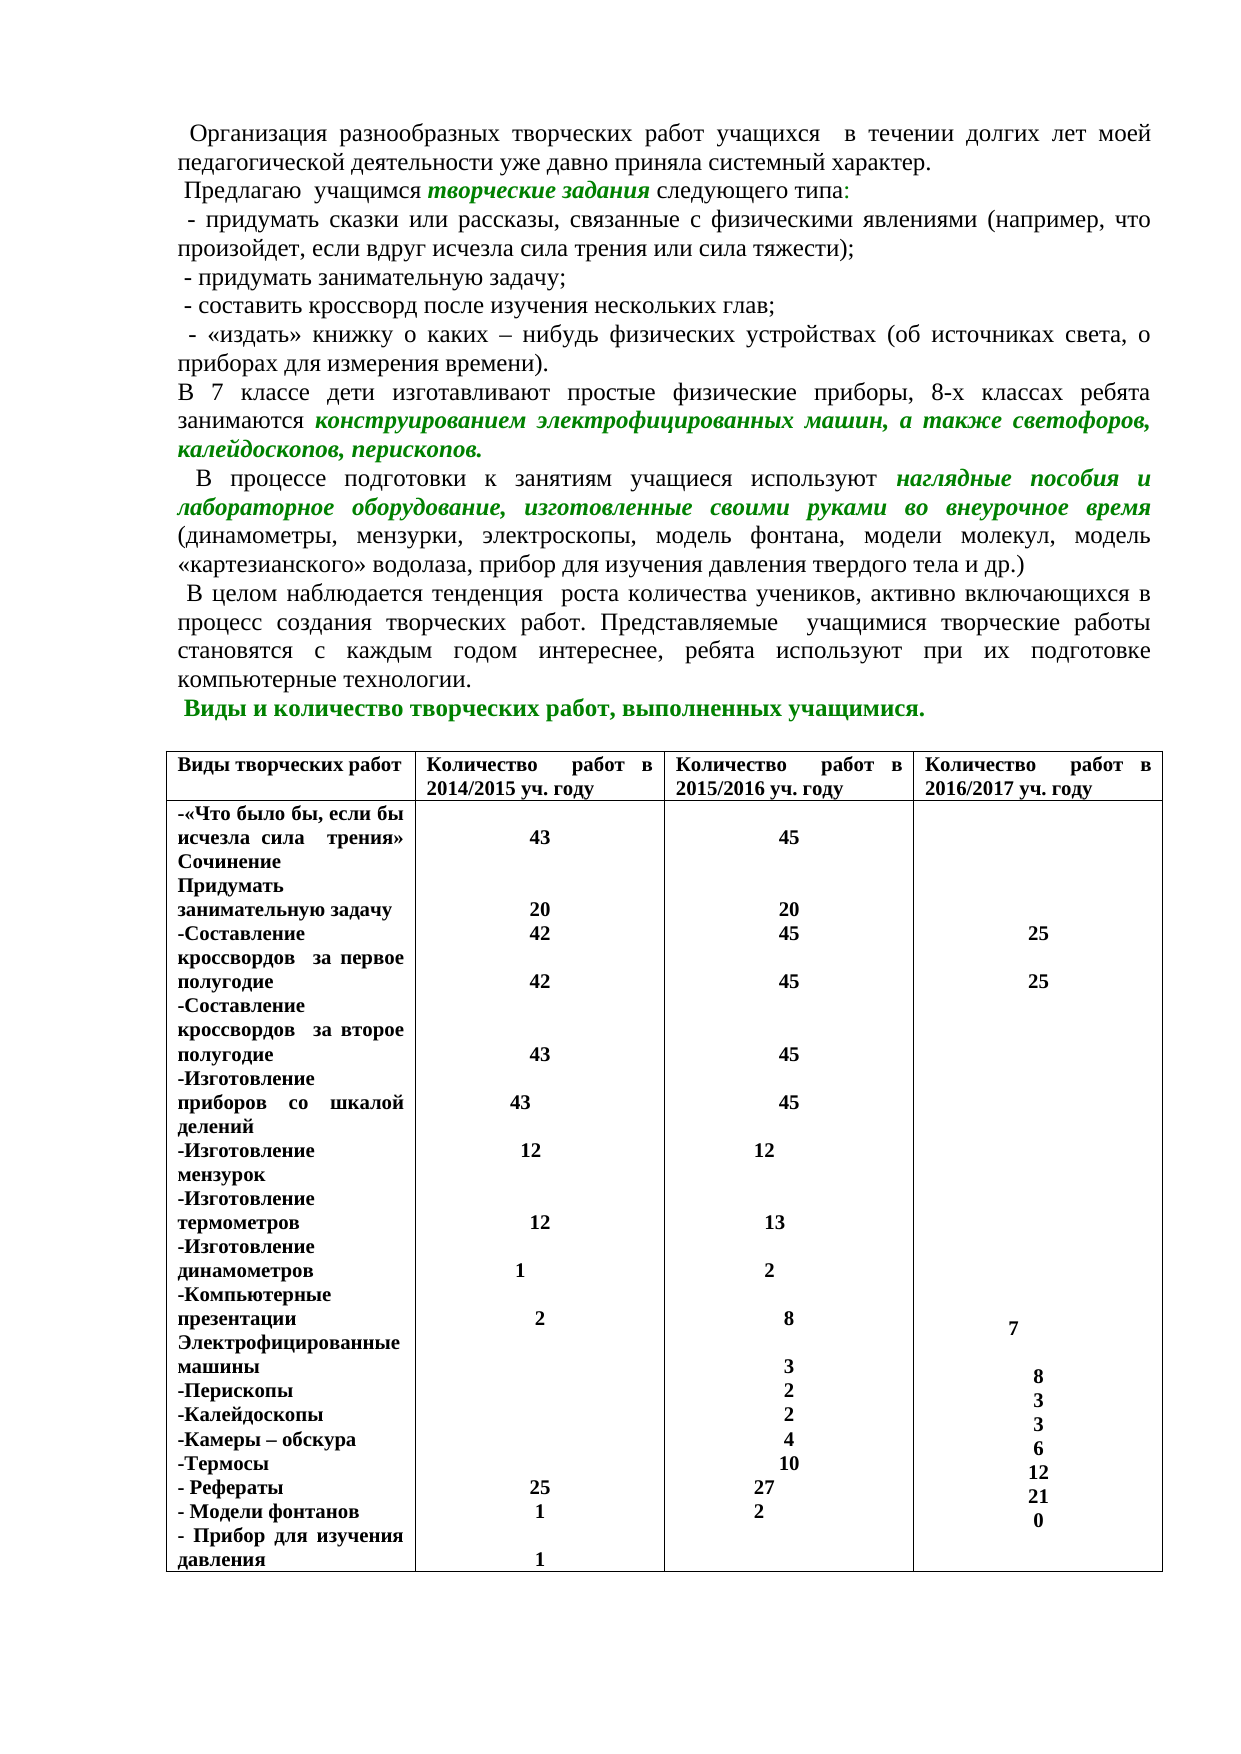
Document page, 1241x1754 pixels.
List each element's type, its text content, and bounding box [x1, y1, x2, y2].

table_cell 25 25 7 8 3 3 6 12 21 0 [914, 801, 1162, 1571]
text В процессе подготовки к занятиям учащиеся используют наглядные пособия и лабораторное оборудование, изготовленные своими руками во внеурочное время (динамометры, мензурки, электроскопы, модель фонтана, модели молекул, модель «картезианского» водолаза, прибор для изучения давления твердого тела и др.) [177, 463, 1152, 578]
text Виды и количество творческих работ, выполненных учащимися. [177, 693, 1152, 722]
text В 7 классе дети изготавливают простые физические приборы, 8-х классах ребята занимаются конструированием электрофицированных машин, а также светофоров, калейдоскопов, перископов. [177, 377, 1152, 463]
table_header Виды творческих работ [167, 752, 415, 800]
text - придумать занимательную задачу; [177, 262, 1152, 291]
table_cell 45 20 45 45 45 45 12 13 2 8 3 2 2 4 10 27 2 [665, 801, 913, 1571]
text Организация разнообразных творческих работ учащихся в течении долгих лет моей педагогической деятельности уже давно приняла системный характер. [177, 118, 1152, 176]
text - составить кроссворд после изучения нескольких глав; [177, 291, 1152, 319]
text В целом наблюдается тенденция роста количества учеников, активно включающихся в процесс создания творческих работ. Представляемые учащимися творческие работы становятся с каждым годом интереснее, ребята используют при их подготовке компьютерные технологии. [177, 578, 1152, 693]
text - «издать» книжку о каких – нибудь физических устройствах (об источниках света, о приборах для измерения времени). [177, 319, 1152, 377]
table_cell 43 20 42 42 43 43 12 12 1 2 25 1 1 [416, 801, 664, 1571]
text Предлагаю учащимся творческие задания следующего типа: [177, 176, 1152, 204]
table_header Количество работ в 2014/2015 уч. году [416, 752, 664, 800]
table_header Количество работ в 2015/2016 уч. году [665, 752, 913, 800]
table_cell -«Что было бы, если бы исчезла сила трения» Сочинение Придумать занимательную задачу -Составление кроссвордов за первое полугодие -Составление кроссвордов за второе полугодие -Изготовление приборов со шкалой делений -Изготовление мензурок -Изготовление термометров -Изготовление динамометров -Компьютерные презентации Электрофицированные машины -Перископы -Калейдоскопы -Камеры – обскура -Термосы - Рефераты - Модели фонтанов - Прибор для изучения давления [167, 801, 415, 1571]
text - придумать сказки или рассказы, связанные с физическими явлениями (например, что произойдет, если вдруг исчезла сила трения или сила тяжести); [177, 204, 1152, 262]
table_header Количество работ в 2016/2017 уч. году [914, 752, 1162, 800]
